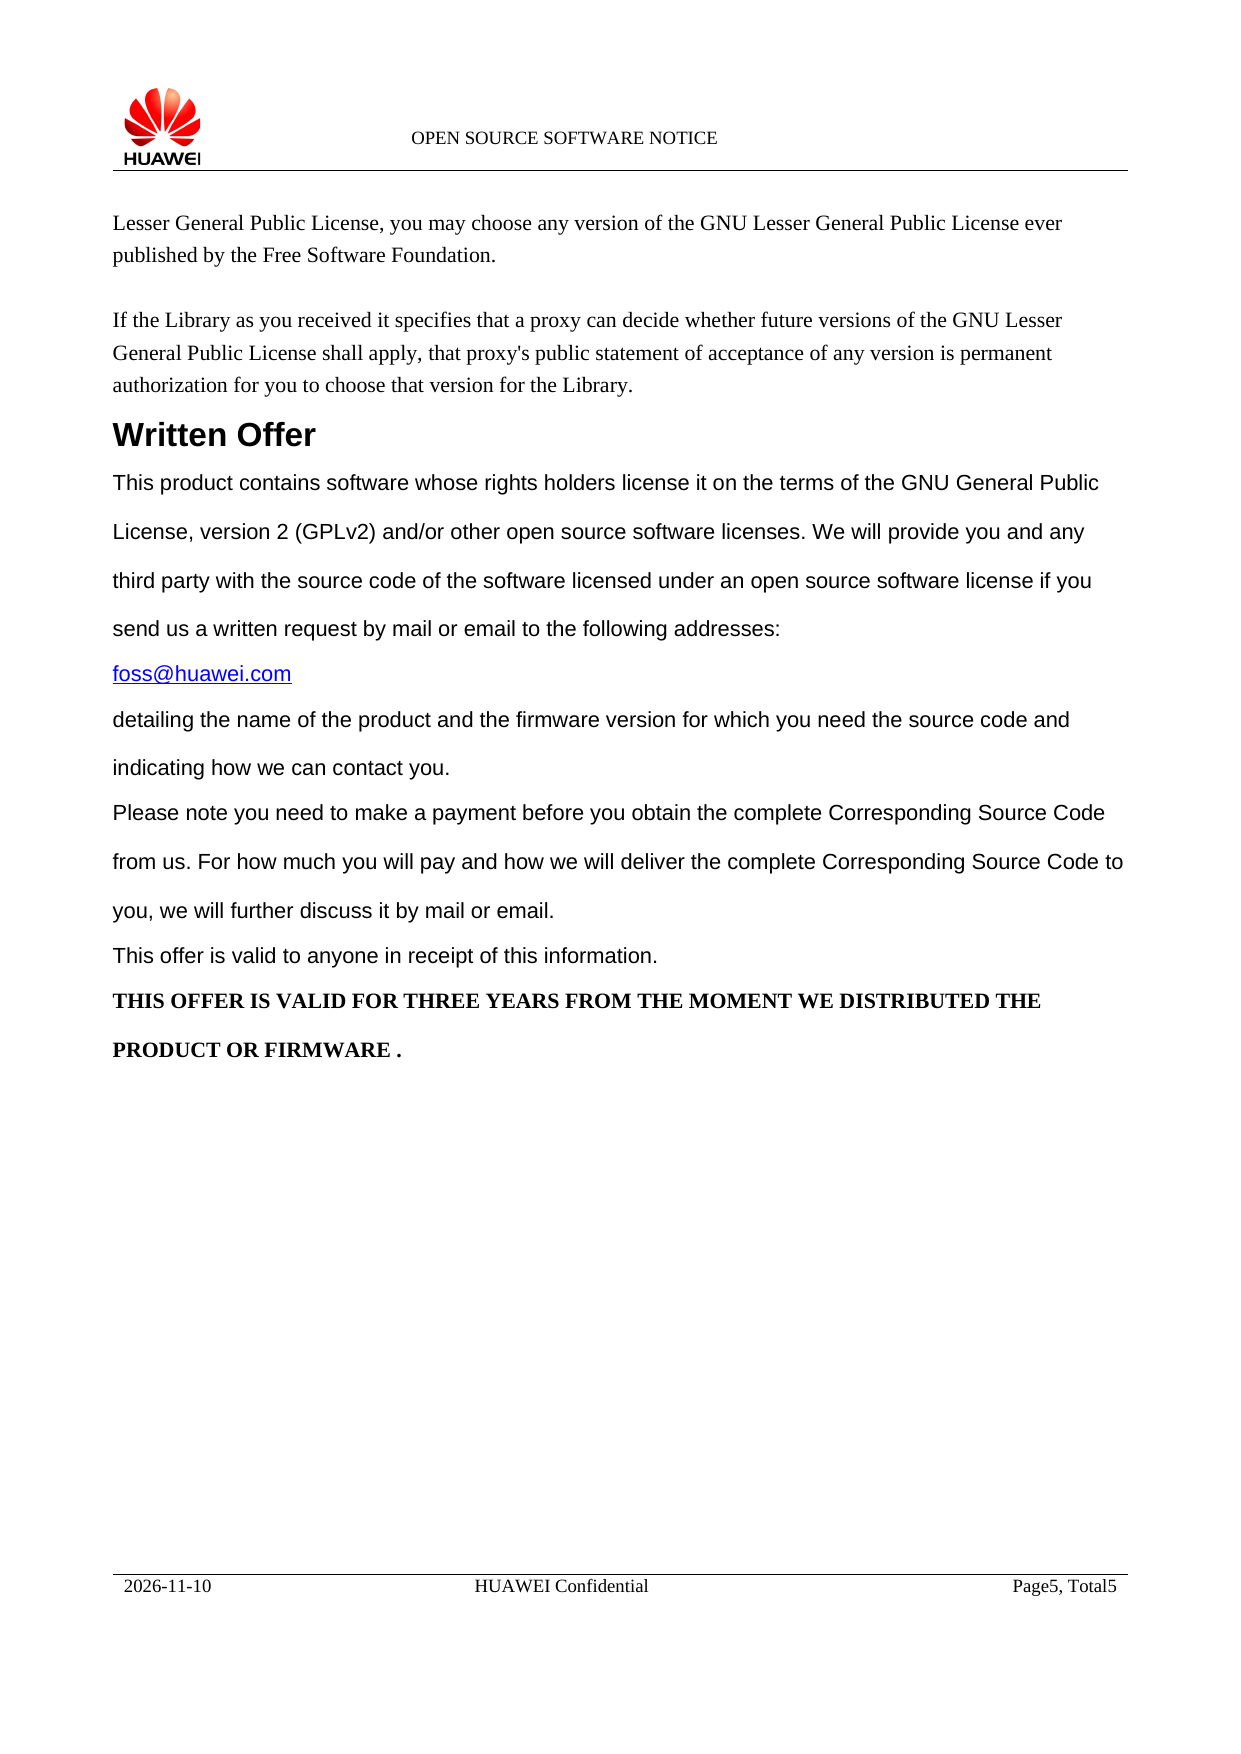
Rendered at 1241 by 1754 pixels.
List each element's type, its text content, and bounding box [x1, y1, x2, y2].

text This product contains software whose rights holders license it on the terms of the GNU General Public License, version 2 (GPLv2) and/or other open source software licenses. We will provide you and any third party with the source code of the software licensed under an open source software license if you send us a written request by mail or email to the following addresses: [112, 466, 1128, 645]
text foss@huawei.com [112, 658, 1128, 690]
text Please note you need to make a payment before you obtain the complete Corresponding Source Code from us. For how much you will pay and how we will deliver the complete Corresponding Source Code to you, we will further discuss it by mail or email. [112, 797, 1128, 927]
picture [124, 88, 201, 165]
text This offer is valid for three years from the moment we distributed the product or firmware . [112, 984, 1128, 1066]
text Written Offer [112, 401, 1128, 466]
text detailing the name of the product and the firmware version for which you need the source code and indicating how we can contact you. [112, 703, 1128, 784]
text This offer is valid to anyone in receipt of this information. [112, 939, 1128, 972]
